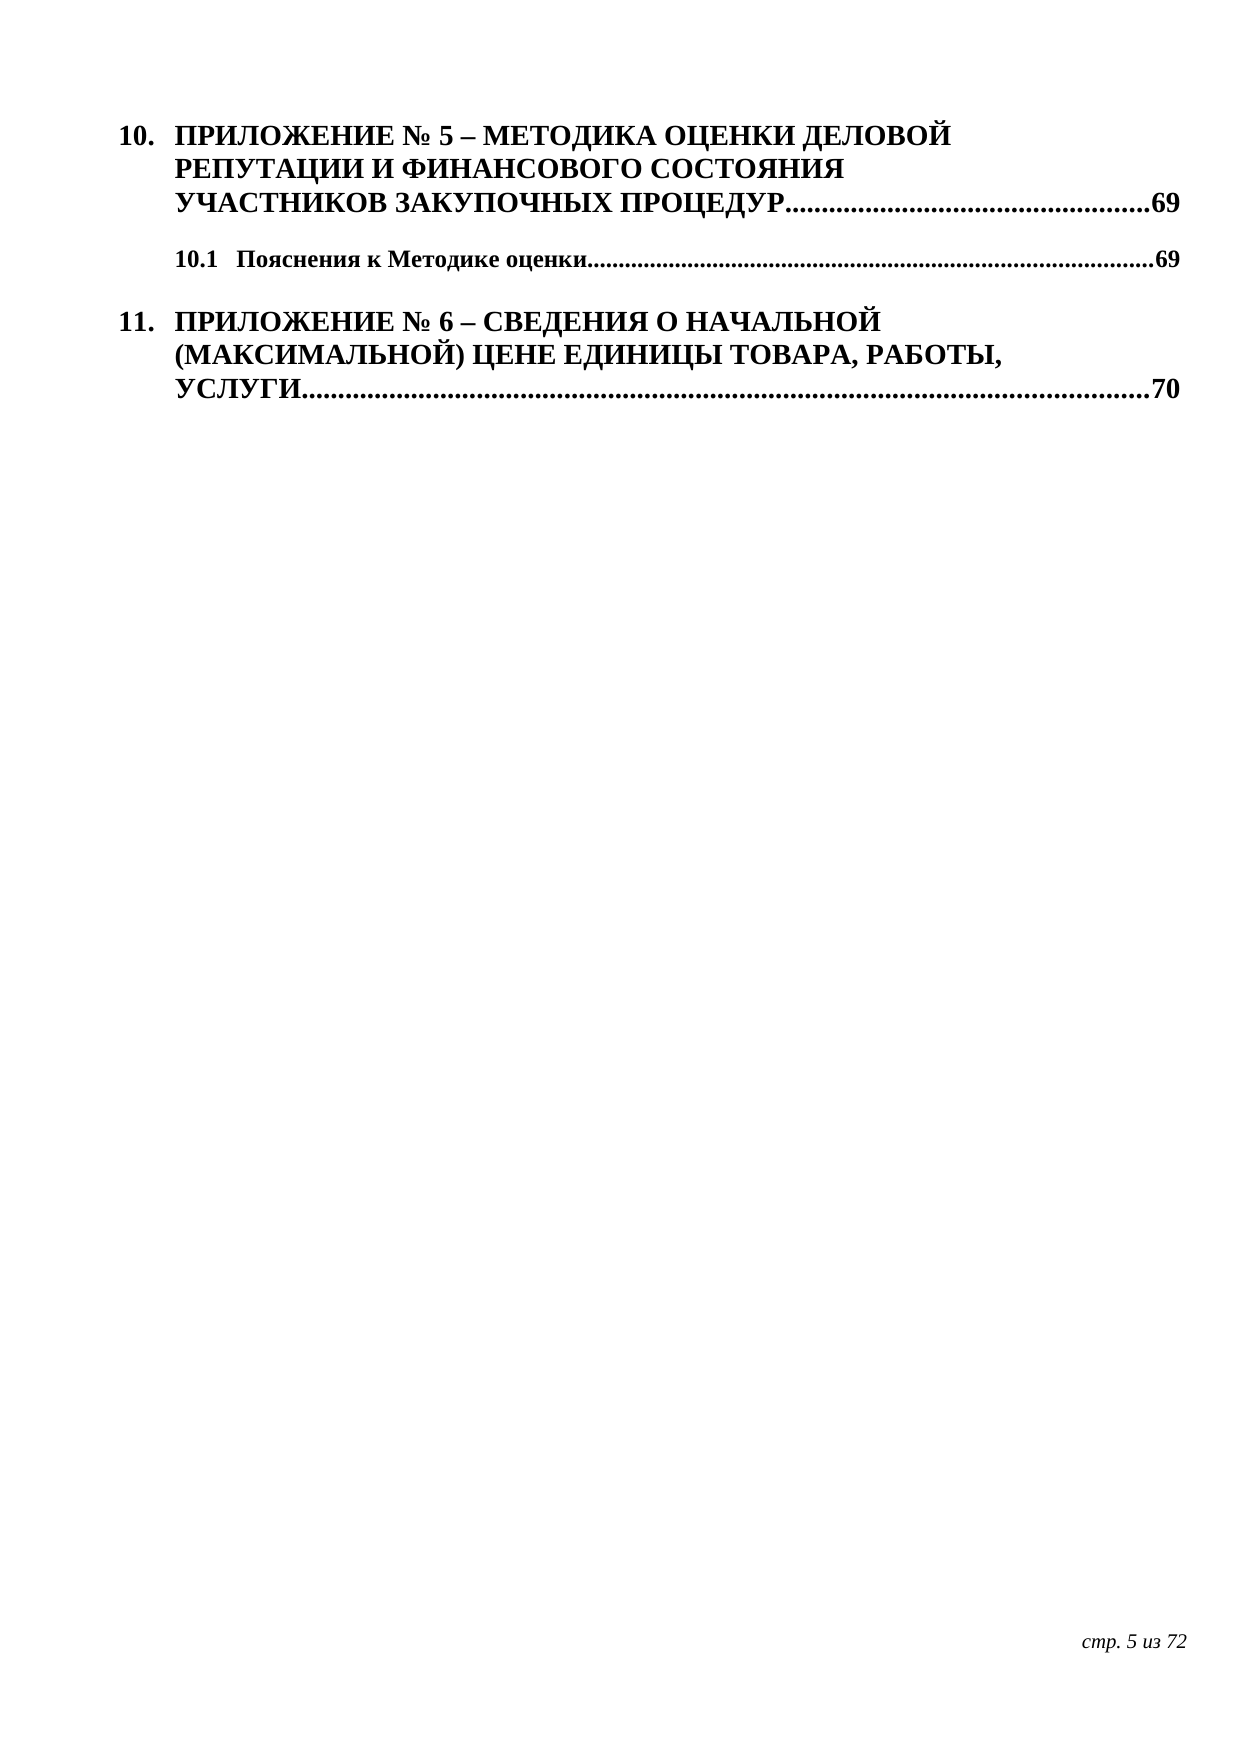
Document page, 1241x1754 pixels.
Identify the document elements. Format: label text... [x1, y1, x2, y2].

text 10.1 Пояснения к Методике оценки 69 [174, 244, 1093, 272]
text 11. Приложение № 6 – Сведения о начальной (максимальной) цене единицы товара, работы, услуги 70 [118, 304, 1063, 404]
text 10. Приложение № 5 – Методика оценки деловой репутации и финансового состояния участников закупочных процедур 69 [118, 118, 1063, 219]
